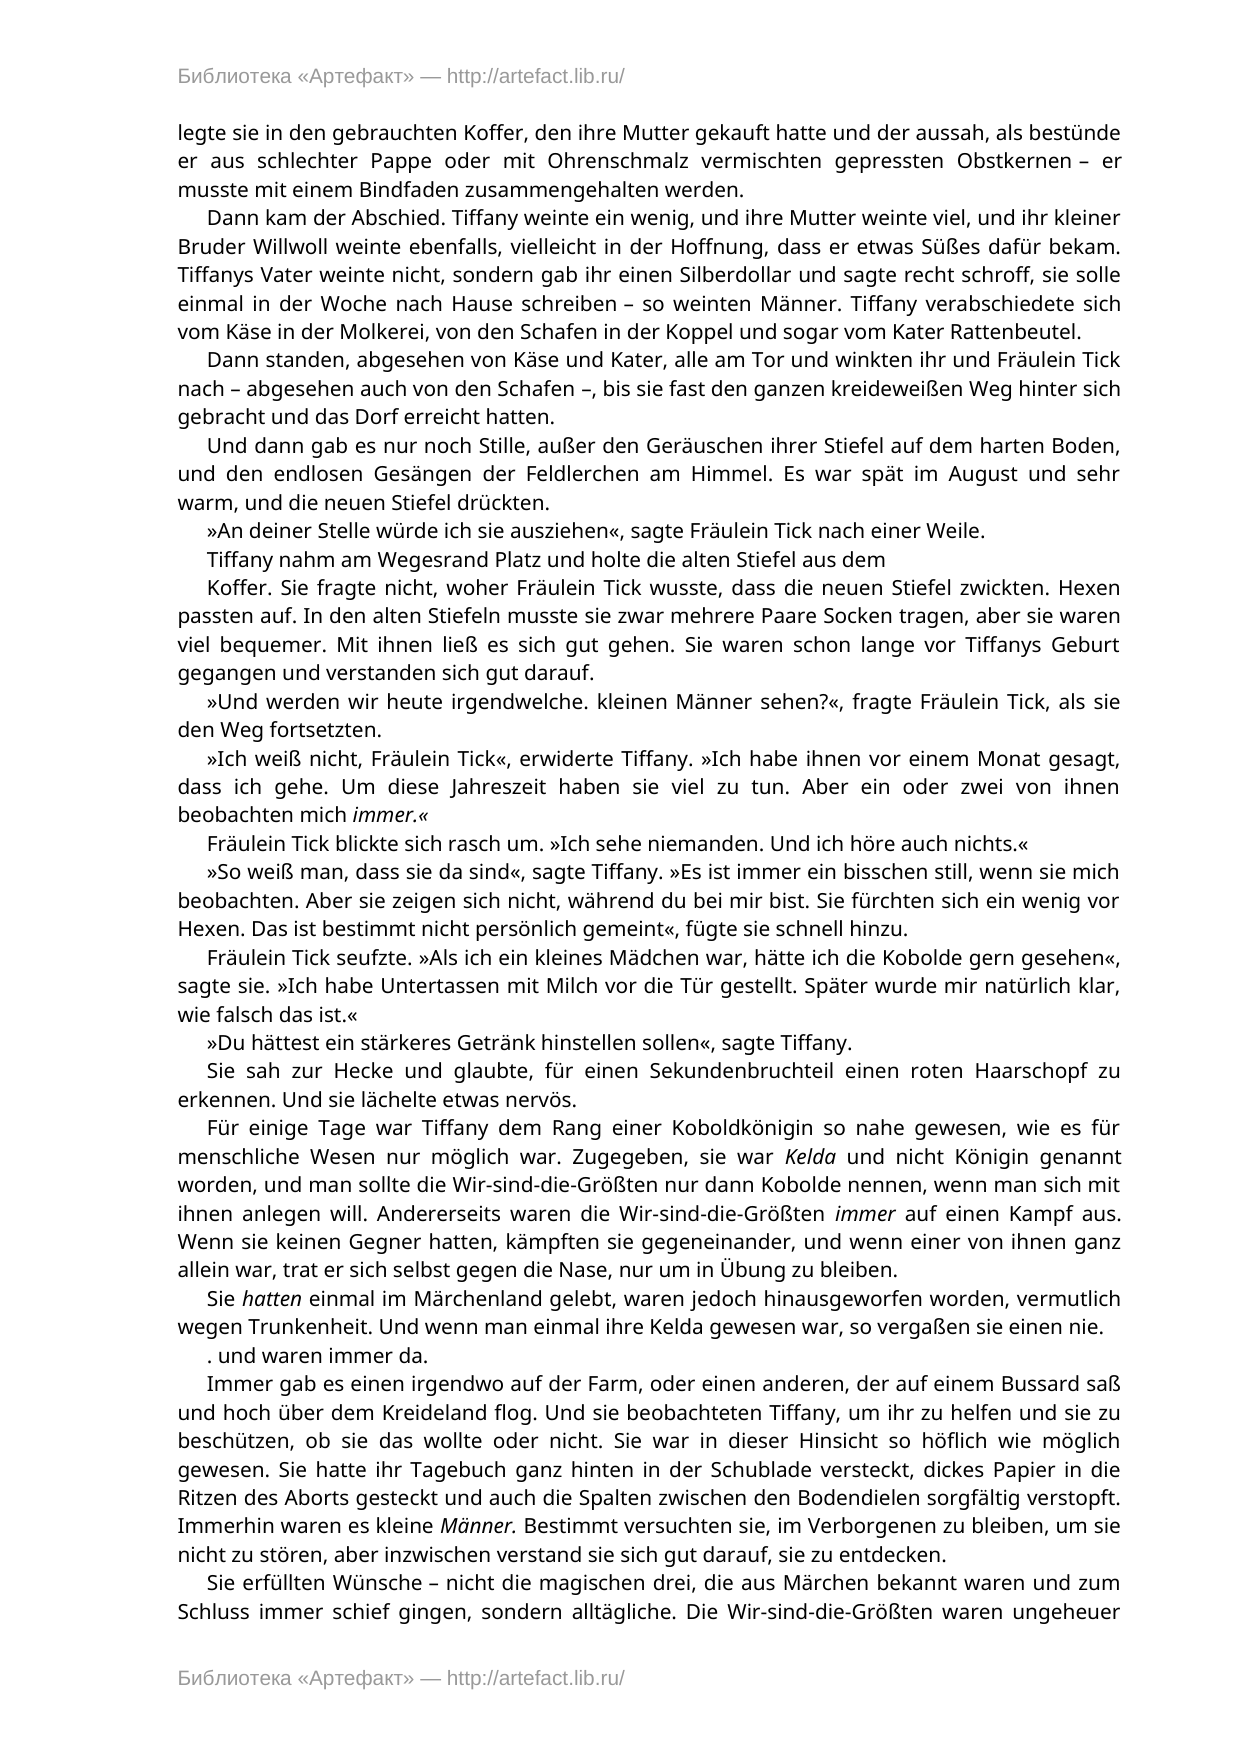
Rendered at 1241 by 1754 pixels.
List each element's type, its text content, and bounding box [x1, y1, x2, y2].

text Tiffany nahm am Wegesrand Platz und holte die alten Stiefel aus dem [177, 545, 1122, 573]
text Immer gab es einen irgendwo auf der Farm, oder einen anderen, der auf einem Bussard saß und hoch über dem Kreideland flog. Und sie beobachteten Tiffany, um ihr zu helfen und sie zu beschützen, ob sie das wollte oder nicht. Sie war in dieser Hinsicht so höflich wie möglich gewesen. Sie hatte ihr Tagebuch ganz hinten in der Schublade versteckt, dickes Papier in die Ritzen des Aborts gesteckt und auch die Spalten zwischen den Bodendielen sorgfältig verstopft. Immerhin waren es kleine Männer. Bestimmt versuchten sie, im Verborgenen zu bleiben, um sie nicht zu stören, aber inzwischen verstand sie sich gut darauf, sie zu entdecken. [177, 1369, 1122, 1568]
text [177, 1568, 1122, 1625]
text »Du hättest ein stärkeres Getränk hinstellen sollen«, sagte Tiffany. [177, 1028, 1122, 1057]
text »Und werden wir heute irgendwelche. kleinen Männer sehen?«, fragte Fräulein Tick, als sie den Weg fortsetzten. [177, 687, 1122, 744]
text Für einige Tage war Tiffany dem Rang einer Koboldkönigin so nahe gewesen, wie es für menschliche Wesen nur möglich war. Zugegeben, sie war Kelda und nicht Königin genannt worden, und man sollte die Wir-sind-die-Größten nur dann Kobolde nennen, wenn man sich mit ihnen anlegen will. Andererseits waren die Wir-sind-die-Größten immer auf einen Kampf aus. Wenn sie keinen Gegner hatten, kämpften sie gegeneinander, und wenn einer von ihnen ganz allein war, trat er sich selbst gegen die Nase, nur um in Übung zu bleiben. [177, 1113, 1122, 1284]
text Und dann gab es nur noch Stille, außer den Geräuschen ihrer Stiefel auf dem harten Boden, und den endlosen Gesängen der Feldlerchen am Himmel. Es war spät im August und sehr warm, und die neuen Stiefel drückten. [177, 431, 1122, 516]
text »An deiner Stelle würde ich sie ausziehen«, sagte Fräulein Tick nach einer Weile. [177, 516, 1122, 545]
text Fräulein Tick blickte sich rasch um. »Ich sehe niemanden. Und ich höre auch nichts.« [177, 829, 1122, 857]
text Dann standen, abgesehen von Käse und Kater, alle am Tor und winkten ihr und Fräulein Tick nach – abgesehen auch von den Schafen –, bis sie fast den ganzen kreideweißen Weg hinter sich gebracht und das Dorf erreicht hatten. [177, 346, 1122, 431]
text Sie sah zur Hecke und glaubte, für einen Sekundenbruchteil einen roten Haarschopf zu erkennen. Und sie lächelte etwas nervös. [177, 1057, 1122, 1113]
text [177, 118, 1122, 203]
text »So weiß man, dass sie da sind«, sagte Tiffany. »Es ist immer ein bisschen still, wenn sie mich beobachten. Aber sie zeigen sich nicht, während du bei mir bist. Sie fürchten sich ein wenig vor Hexen. Das ist bestimmt nicht persönlich gemeint«, fügte sie schnell hinzu. [177, 857, 1122, 943]
text Koffer. Sie fragte nicht, woher Fräulein Tick wusste, dass die neuen Stiefel zwickten. Hexen passten auf. In den alten Stiefeln musste sie zwar mehrere Paare Socken tragen, aber sie waren viel bequemer. Mit ihnen ließ es sich gut gehen. Sie waren schon lange vor Tiffanys Geburt gegangen und verstanden sich gut darauf. [177, 573, 1122, 687]
text »Ich weiß nicht, Fräulein Tick«, erwiderte Tiffany. »Ich habe ihnen vor einem Monat gesagt, dass ich gehe. Um diese Jahreszeit haben sie viel zu tun. Aber ein oder zwei von ihnen beobachten mich immer.« [177, 744, 1122, 829]
text Sie hatten einmal im Märchenland gelebt, waren jedoch hinausgeworfen worden, vermutlich wegen Trunkenheit. Und wenn man einmal ihre Kelda gewesen war, so vergaßen sie einen nie. [177, 1284, 1122, 1341]
text Dann kam der Abschied. Tiffany weinte ein wenig, und ihre Mutter weinte viel, und ihr kleiner Bruder Willwoll weinte ebenfalls, vielleicht in der Hoffnung, dass er etwas Süßes dafür bekam. Tiffanys Vater weinte nicht, sondern gab ihr einen Silberdollar und sagte recht schroff, sie solle einmal in der Woche nach Hause schreiben – so weinten Männer. Tiffany verabschiedete sich vom Käse in der Molkerei, von den Schafen in der Koppel und sogar vom Kater Rattenbeutel. [177, 203, 1122, 346]
text . und waren immer da. [177, 1341, 1122, 1369]
text Fräulein Tick seufzte. »Als ich ein kleines Mädchen war, hätte ich die Kobolde gern gesehen«, sagte sie. »Ich habe Untertassen mit Milch vor die Tür gestellt. Später wurde mir natürlich klar, wie falsch das ist.« [177, 943, 1122, 1028]
